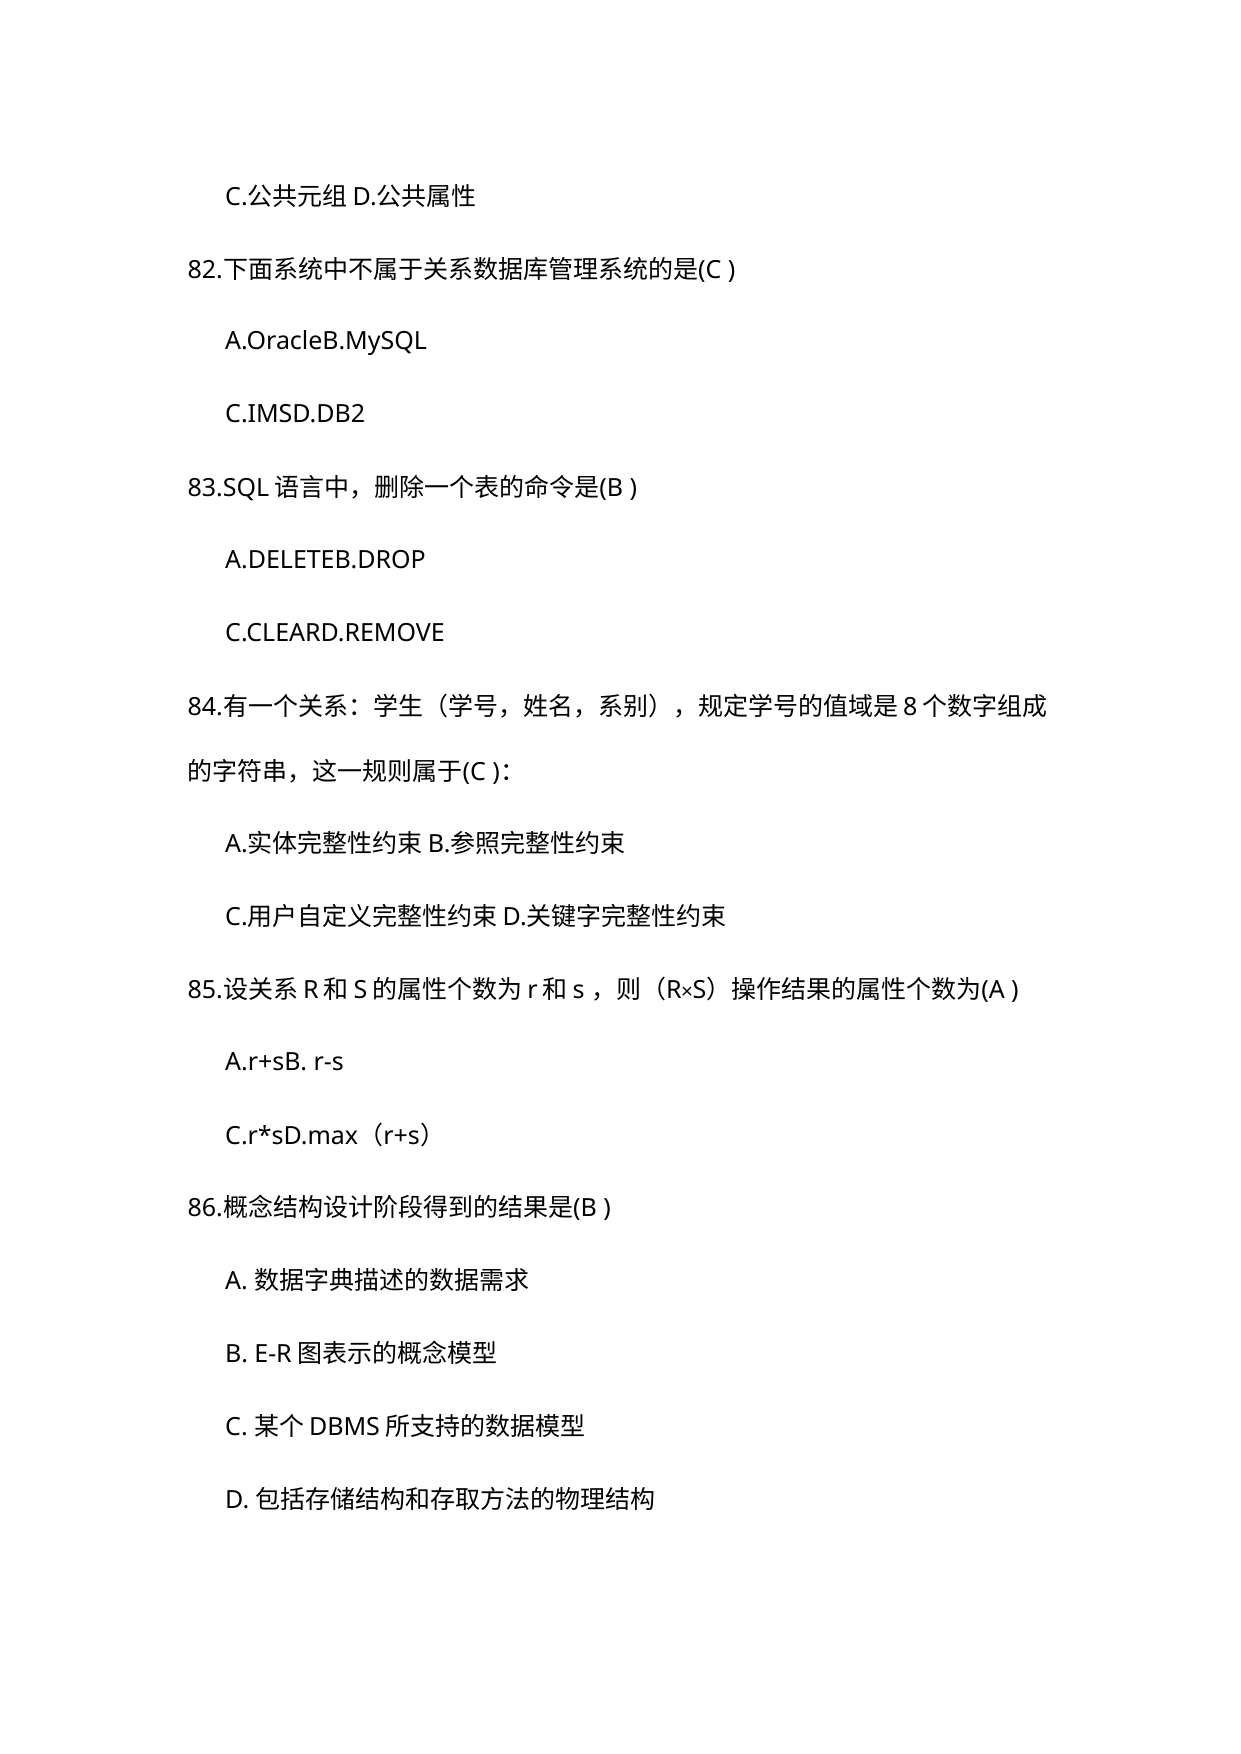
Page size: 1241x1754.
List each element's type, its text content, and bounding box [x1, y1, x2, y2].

text A.OracleB.MySQL [187, 308, 1053, 373]
text A. 数据字典描述的数据需求 [187, 1246, 1053, 1311]
text C.r*sD.max（r+s） [187, 1101, 1053, 1166]
text C.公共元组D.公共属性 [187, 162, 1053, 227]
text A.实体完整性约束B.参照完整性约束 [187, 809, 1053, 874]
text C.用户自定义完整性约束D.关键字完整性约束 [187, 882, 1053, 947]
text 82.下面系统中不属于关系数据库管理系统的是(C ) [187, 235, 1053, 300]
text 85.设关系R和S的属性个数为r和s ，则（R×S）操作结果的属性个数为(A ) [187, 955, 1053, 1020]
text B. E-R图表示的概念模型 [187, 1319, 1053, 1384]
text D. 包括存储结构和存取方法的物理结构 [187, 1465, 1053, 1530]
text C. 某个DBMS所支持的数据模型 [187, 1392, 1053, 1457]
text 86.概念结构设计阶段得到的结果是(B ) [187, 1173, 1053, 1238]
text C.CLEARD.REMOVE [187, 599, 1053, 664]
text C.IMSD.DB2 [187, 380, 1053, 445]
text A.DELETEB.DROP [187, 526, 1053, 591]
text 83.SQL语言中，删除一个表的命令是(B ) [187, 453, 1053, 518]
text 84.有一个关系：学生（学号，姓名，系别），规定学号的值域是8个数字组成的字符串，这一规则属于(C )： [187, 672, 1053, 802]
text A.r+sB. r-s [187, 1028, 1053, 1093]
